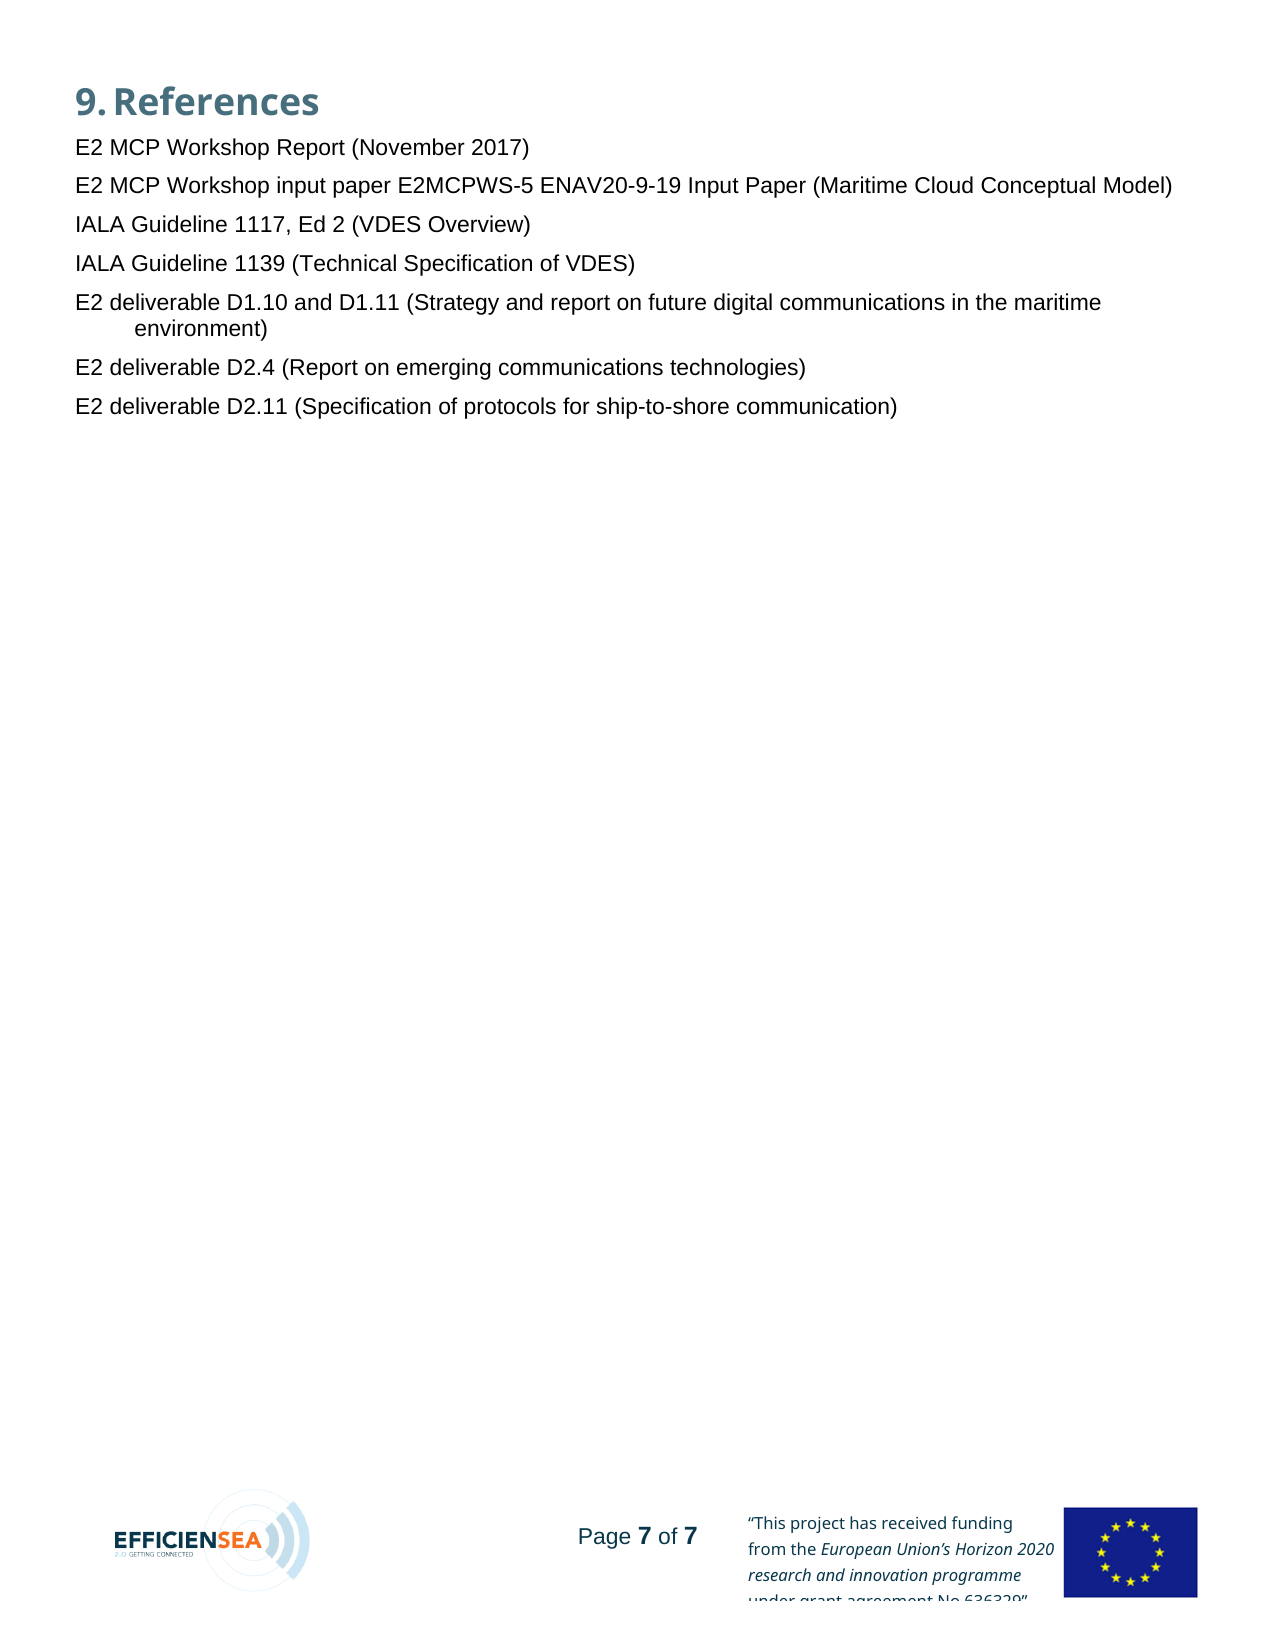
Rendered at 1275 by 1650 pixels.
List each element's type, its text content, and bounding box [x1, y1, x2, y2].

text E2 deliverable D2.11 (Specification of protocols for ship-to-shore communication) [75, 393, 1200, 419]
text IALA Guideline 1139 (Technical Specification of VDES) [75, 250, 1200, 277]
text E2 MCP Workshop input paper E2MCPWS-5 ENAV20-9-19 Input Paper (Maritime Cloud Conceptual Model) [75, 172, 1200, 199]
subtitle References [75, 75, 1200, 126]
text IALA Guideline 1117, Ed 2 (VDES Overview) [75, 211, 1200, 238]
picture [108, 1481, 315, 1600]
text E2 MCP Workshop Report (November 2017) [75, 134, 1200, 160]
text E2 deliverable D2.4 (Report on emerging communications technologies) [75, 354, 1200, 381]
picture [1061, 1505, 1200, 1600]
text E2 deliverable D1.10 and D1.11 (Strategy and report on future digital communications in the maritime environment) [75, 289, 1200, 342]
